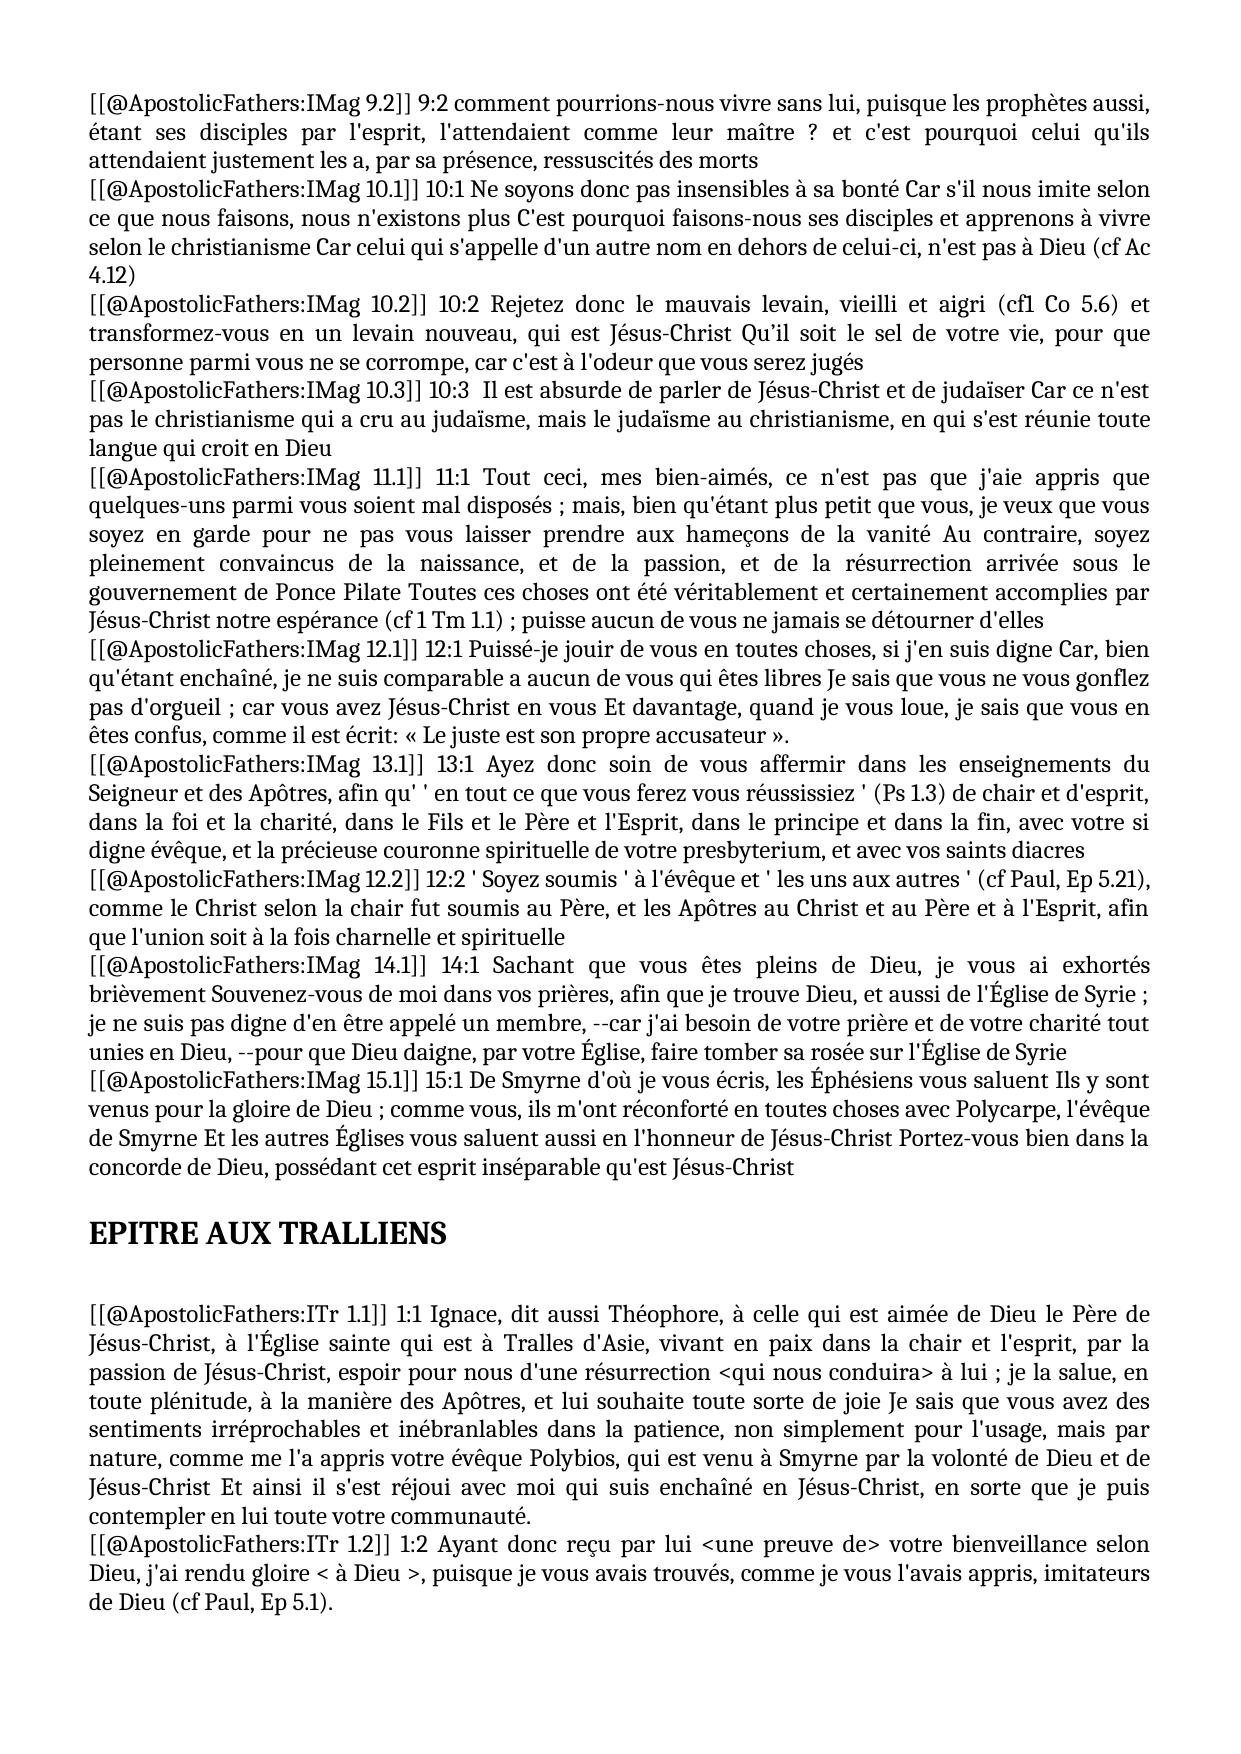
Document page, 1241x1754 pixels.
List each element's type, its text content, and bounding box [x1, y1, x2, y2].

text [[@ApostolicFathers:IMag 14.1]] 14:1 Sachant que vous êtes pleins de Dieu, je vous ai exhortés brièvement Souvenez-vous de moi dans vos prières, afin que je trouve Dieu, et aussi de l'Église de Syrie ; je ne suis pas digne d'en être appelé un membre, --car j'ai besoin de votre prière et de votre charité tout unies en Dieu, --pour que Dieu daigne, par votre Église, faire tomber sa rosée sur l'Église de Syrie [89, 951, 1152, 1066]
text [[@ApostolicFathers:IMag 10.1]] 10:1 Ne soyons donc pas insensibles à sa bonté Car s'il nous imite selon ce que nous faisons, nous n'existons plus C'est pourquoi faisons-nous ses disciples et apprenons à vivre selon le christianisme Car celui qui s'appelle d'un autre nom en dehors de celui-ci, n'est pas à Dieu (cf Ac 4.12) [89, 175, 1152, 290]
text [[@ApostolicFathers:IMag 13.1]] 13:1 Ayez donc soin de vous affermir dans les enseignements du Seigneur et des Apôtres, afin qu' ' en tout ce que vous ferez vous réussissiez ' (Ps 1.3) de chair et d'esprit, dans la foi et la charité, dans le Fils et le Père et l'Esprit, dans le principe et dans la fin, avec votre si digne évêque, et la précieuse couronne spirituelle de votre presbyterium, et avec vos saints diacres [89, 750, 1152, 865]
text [[@ApostolicFathers:IMag 10.2]] 10:2 Rejetez donc le mauvais levain, vieilli et aigri (cf1 Co 5.6) et transformez-vous en un levain nouveau, qui est Jésus-Christ Qu’il soit le sel de votre vie, pour que personne parmi vous ne se corrompe, car c'est à l'odeur que vous serez jugés [89, 290, 1152, 376]
text [[@ApostolicFathers:IMag 11.1]] 11:1 Tout ceci, mes bien-aimés, ce n'est pas que j'aie appris que quelques-uns parmi vous soient mal disposés ; mais, bien qu'étant plus petit que vous, je veux que vous soyez en garde pour ne pas vous laisser prendre aux hameçons de la vanité Au contraire, soyez pleinement convaincus de la naissance, et de la passion, et de la résurrection arrivée sous le gouvernement de Ponce Pilate Toutes ces choses ont été véritablement et certainement accomplies par Jésus-Christ notre espérance (cf 1 Tm 1.1) ; puisse aucun de vous ne jamais se détourner d'elles [89, 462, 1152, 635]
text [[@ApostolicFathers:IMag 10.3]] 10:3 Il est absurde de parler de Jésus-Christ et de judaïser Car ce n'est pas le christianisme qui a cru au judaïsme, mais le judaïsme au christianisme, en qui s'est réunie toute langue qui croit en Dieu [89, 376, 1152, 462]
text [[@ApostolicFathers:ITr 1.1]] 1:1 Ignace, dit aussi Théophore, à celle qui est aimée de Dieu le Père de Jésus-Christ, à l'Église sainte qui est à Tralles d'Asie, vivant en paix dans la chair et l'esprit, par la passion de Jésus-Christ, espoir pour nous d'une résurrection <qui nous conduira> à lui ; je la salue, en toute plénitude, à la manière des Apôtres, et lui souhaite toute sorte de joie Je sais que vous avez des sentiments irréprochables et inébranlables dans la patience, non simplement pour l'usage, mais par nature, comme me l'a appris votre évêque Polybios, qui est venu à Smyrne par la volonté de Dieu et de Jésus-Christ Et ainsi il s'est réjoui avec moi qui suis enchaîné en Jésus-Christ, en sorte que je puis contempler en lui toute votre communauté. [89, 1300, 1152, 1530]
text [[@ApostolicFathers:IMag 15.1]] 15:1 De Smyrne d'où je vous écris, les Éphésiens vous saluent Ils y sont venus pour la gloire de Dieu ; comme vous, ils m'ont réconforté en toutes choses avec Polycarpe, l'évêque de Smyrne Et les autres Églises vous saluent aussi en l'honneur de Jésus-Christ Portez-vous bien dans la concorde de Dieu, possédant cet esprit inséparable qu'est Jésus-Christ [89, 1066, 1152, 1181]
text [[@ApostolicFathers:ITr 1.2]] 1:2 Ayant donc reçu par lui <une preuve de> votre bienveillance selon Dieu, j'ai rendu gloire < à Dieu >, puisque je vous avais trouvés, comme je vous l'avais appris, imitateurs de Dieu (cf Paul, Ep 5.1). [89, 1530, 1152, 1617]
text [[@ApostolicFathers:IMag 9.2]] 9:2 comment pourrions-nous vivre sans lui, puisque les prophètes aussi, étant ses disciples par l'esprit, l'attendaient comme leur maître ? et c'est pourquoi celui qu'ils attendaient justement les a, par sa présence, ressuscités des morts [89, 89, 1152, 175]
text [[@ApostolicFathers:IMag 12.1]] 12:1 Puissé-je jouir de vous en toutes choses, si j'en suis digne Car, bien qu'étant enchaîné, je ne suis comparable a aucun de vous qui êtes libres Je sais que vous ne vous gonflez pas d'orgueil ; car vous avez Jésus-Christ en vous Et davantage, quand je vous loue, je sais que vous en êtes confus, comme il est écrit: « Le juste est son propre accusateur ». [89, 635, 1152, 750]
subtitle EPITRE AUX TRALLIENS [89, 1214, 1152, 1252]
text [[@ApostolicFathers:IMag 12.2]] 12:2 ' Soyez soumis ' à l'évêque et ' les uns aux autres ' (cf Paul, Ep 5.21), comme le Christ selon la chair fut soumis au Père, et les Apôtres au Christ et au Père et à l'Esprit, afin que l'union soit à la fois charnelle et spirituelle [89, 865, 1152, 951]
